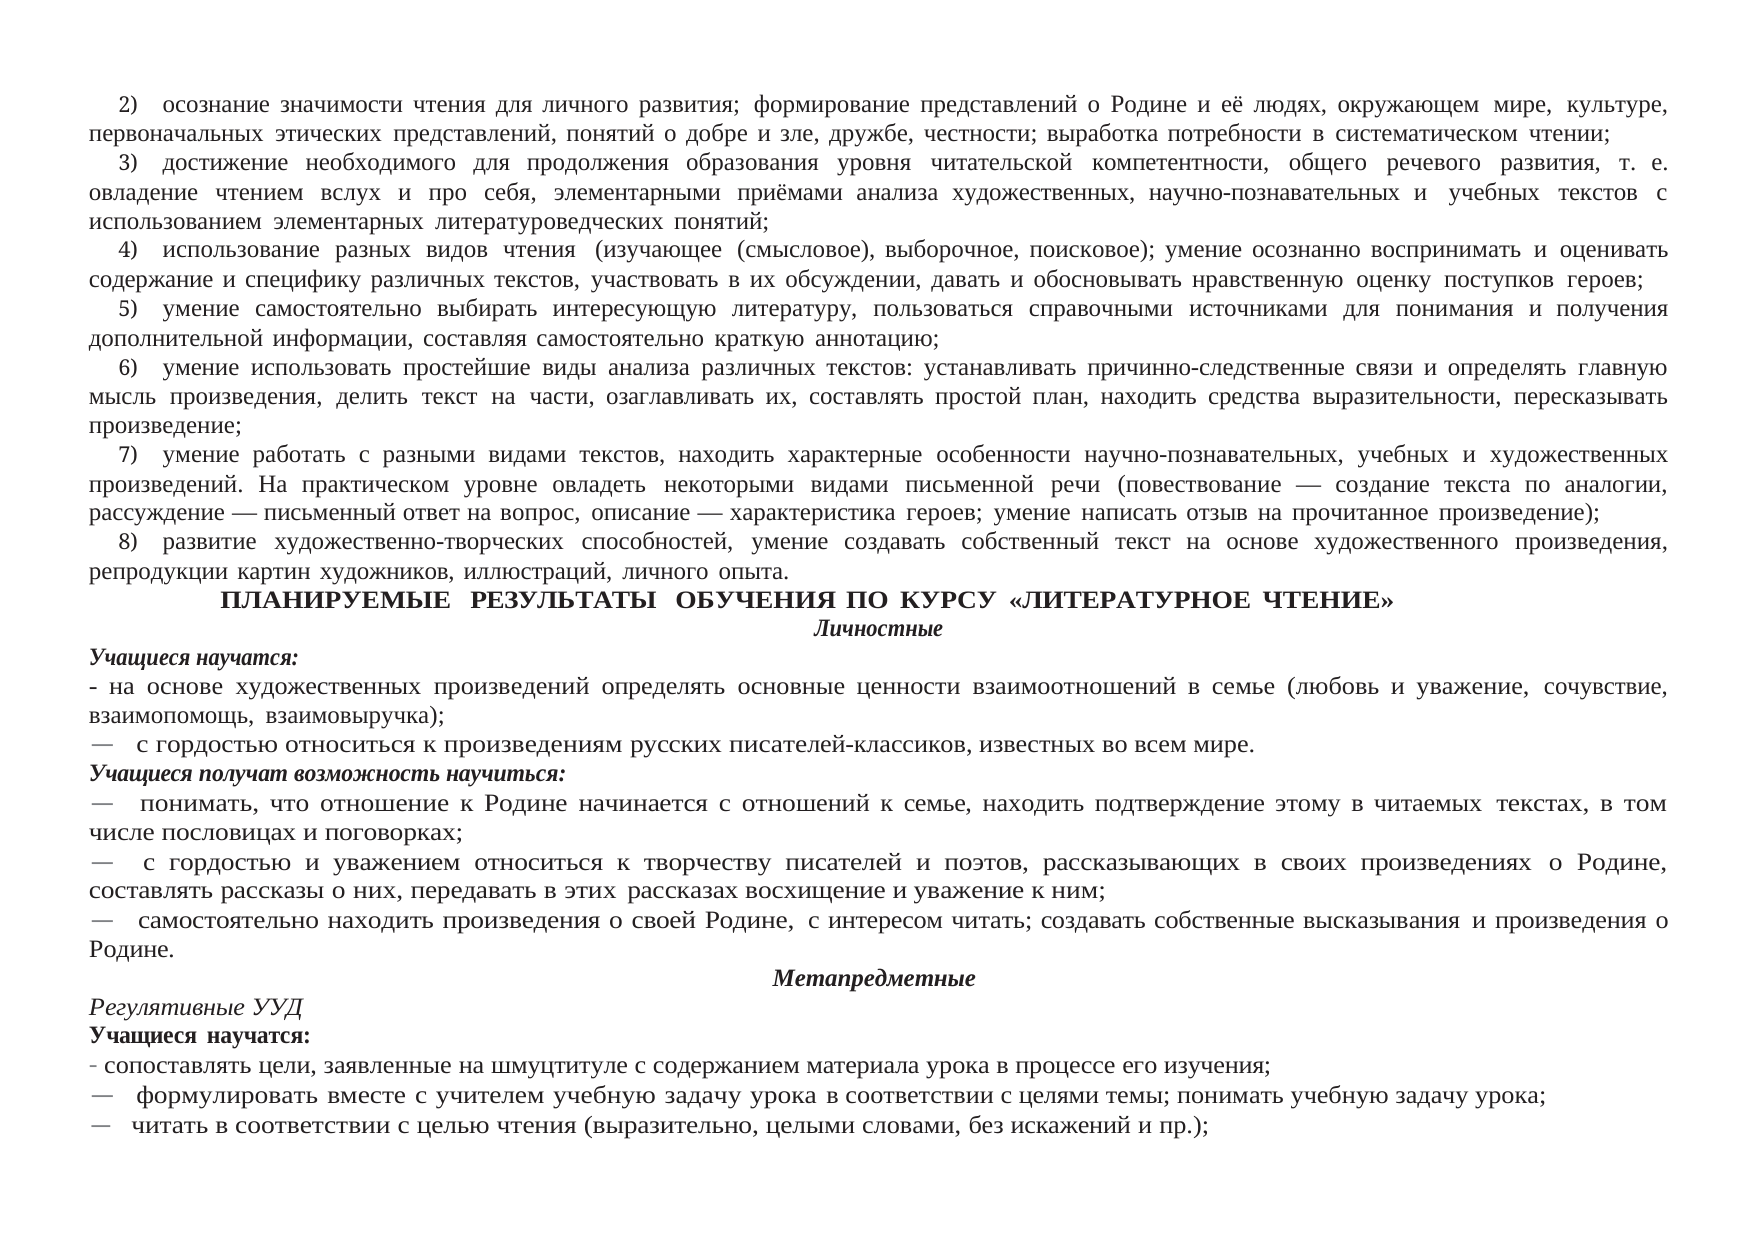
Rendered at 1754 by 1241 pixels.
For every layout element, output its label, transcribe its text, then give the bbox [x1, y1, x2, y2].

list умение самостоятельно выбирать интересующую литературу, пользоваться справочными источниками для понимания и получения дополнительной информации, составляя самостоятельно краткую аннотацию; [89, 293, 1668, 352]
list осознание значимости чтения для личного развития; формирование представлений о Родине и её людях, окружающем мире, культуре, первоначальных этических представлений, понятий о добре и зле, дружбе, честности; выработка потребности в систематическом чтении; [89, 89, 1668, 147]
text - читать в соответствии с целью чтения (выразительно, целыми словами, без искажений и пр.); [89, 1109, 1668, 1139]
text - самостоятельно находить произведения о своей Родине, с интересом читать; создавать собственные высказывания и произведения о Родине. [89, 904, 1668, 963]
list умение использовать простейшие виды анализа различных текстов: устанавливать причинно-следственные связи и определять главную мысль произведения, делить текст на части, озаглавливать их, составлять простой план, находить средства выразительности, пересказывать произведение; [89, 352, 1668, 439]
text - формулировать вместе с учителем учебную задачу урока в соответствии с целями темы; понимать учебную задачу урока; [89, 1079, 1668, 1109]
text ПЛАНИРУЕМЫЕ РЕЗУЛЬТАТЫ ОБУЧЕНИЯ ПО КУРСУ «ЛИТЕРАТУРНОЕ ЧТЕНИЕ» [89, 585, 1526, 613]
text - понимать, что отношение к Родине начинается с отношений к семье, находить подтверждение этому в читаемых текстах, в том числе пословицах и поговорках; [89, 787, 1668, 846]
text - сопоставлять цели, заявленные на шмуцтитуле с содержанием материала урока в процессе его изучения; [89, 1049, 1668, 1079]
text - на основе художественных произведений определять основные ценности взаимоотношений в семье (любовь и уважение, сочувствие, взаимопомощь, взаимовыручка); [89, 671, 1668, 728]
text - с гордостью относиться к произведениям русских писателей-классиков, известных во всем мире. [89, 728, 1668, 758]
list развитие художественно-творческих способностей, умение создавать собственный текст на основе художественного произведения, репродукции картин художников, иллюстраций, личного опыта. [89, 526, 1668, 585]
subtitle Метапредметные [305, 963, 1443, 992]
list умение работать с разными видами текстов, находить характерные особенности научно-познавательных, учебных и художественных произведений. На практическом уровне овладеть некоторыми видами письменной речи (повествование — создание текста по аналогии, рассуждение — письменный ответ на вопрос, описание — характеристика героев; умение написать отзыв на прочитанное произведение); [89, 439, 1668, 526]
text - с гордостью и уважением относиться к творчеству писателей и поэтов, рассказывающих в своих произведениях о Родине, составлять рассказы о них, передавать в этих рассказах восхищение и уважение к ним; [89, 846, 1668, 904]
list использование разных видов чтения (изучающее (смысловое), выборочное, поисковое); умение осознанно воспринимать и оценивать содержание и специфику различных текстов, участвовать в их обсуждении, давать и обосновывать нравственную оценку поступков героев; [89, 234, 1668, 293]
subtitle Учащиеся научатся: [89, 642, 1668, 671]
subtitle Личностные [89, 613, 1668, 642]
list достижение необходимого для продолжения образования уровня читательской компетентности, общего речевого развития, т. е. овладение чтением вслух и про себя, элементарными приёмами анализа художественных, научно-познавательных и учебных текстов с использованием элементарных литературоведческих понятий; [89, 147, 1668, 234]
text Регулятивные УУД [89, 992, 1668, 1021]
subtitle Учащиеся научатся: [89, 1021, 1668, 1049]
subtitle Учащиеся получат возможность научиться: [89, 758, 1668, 787]
